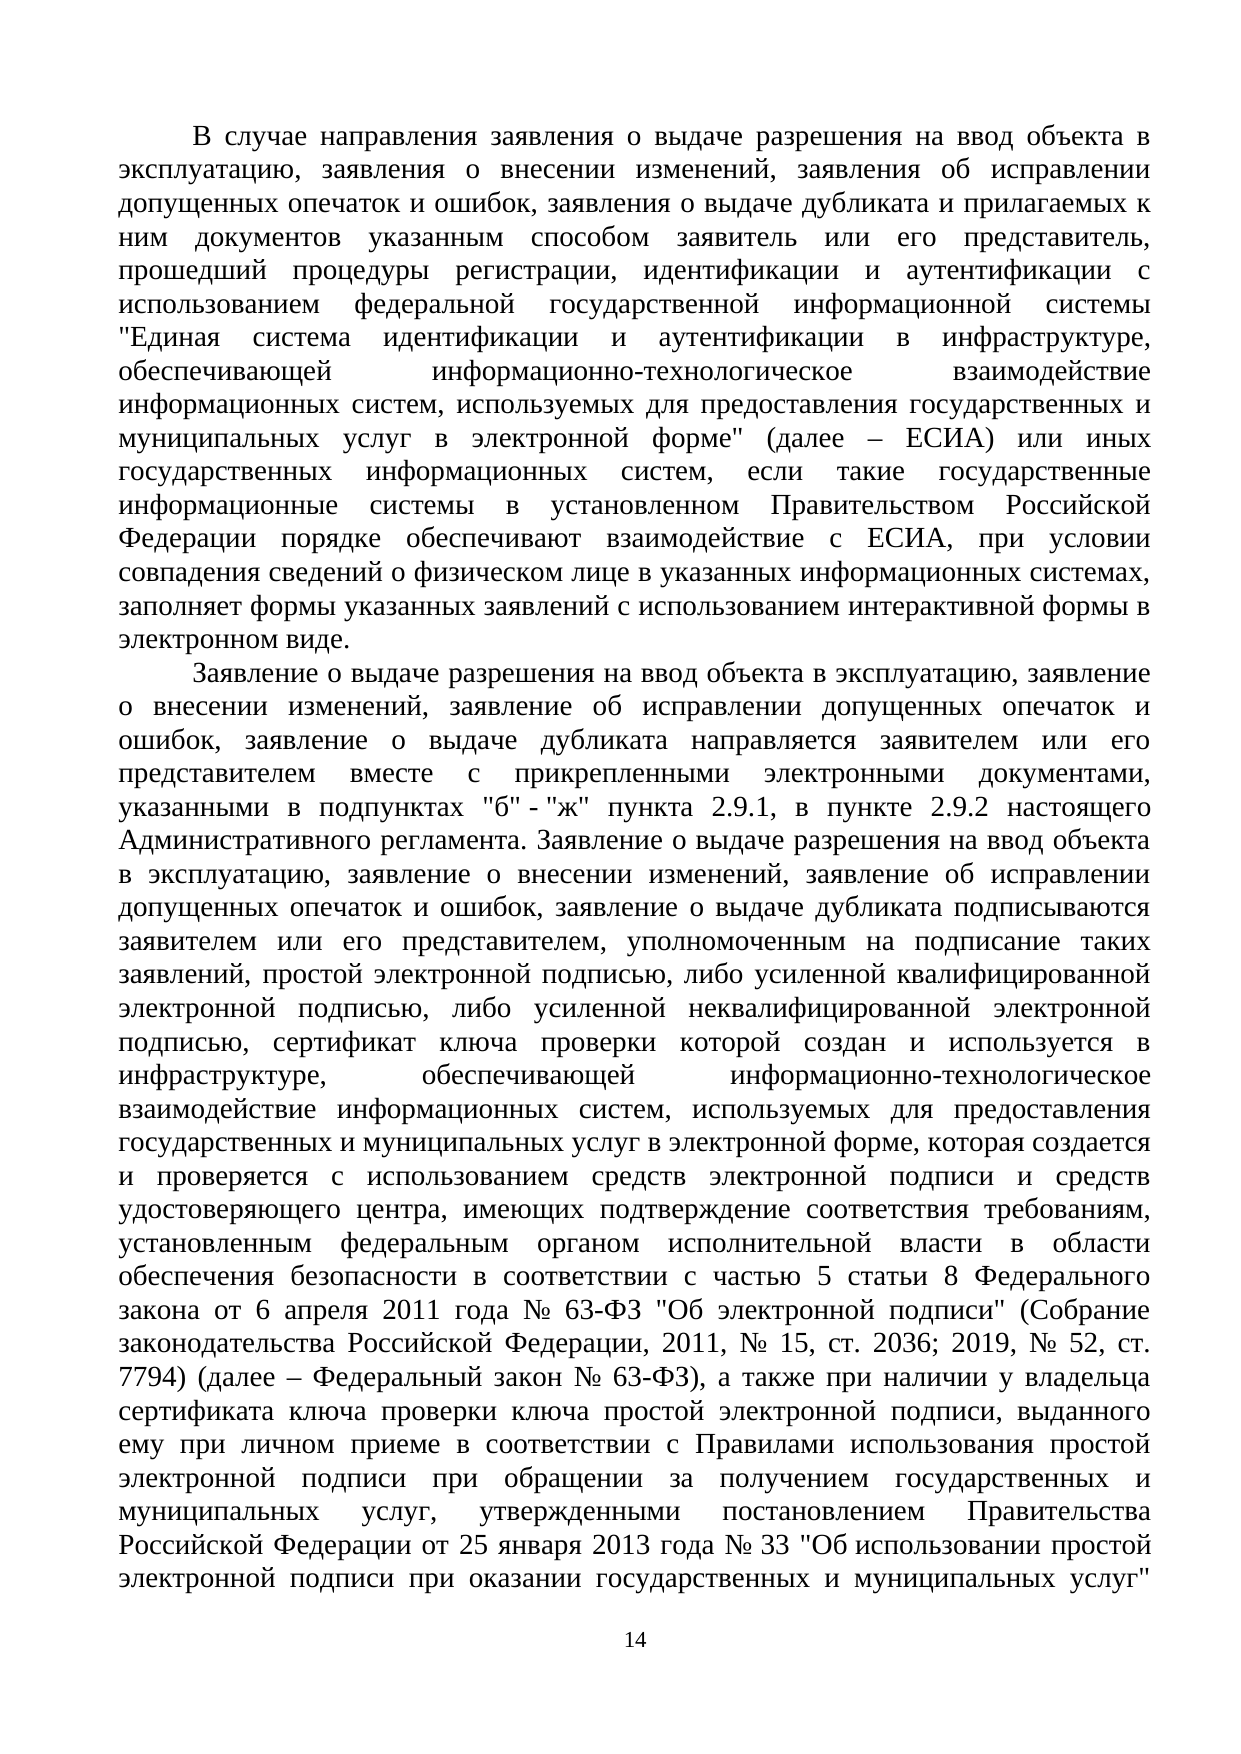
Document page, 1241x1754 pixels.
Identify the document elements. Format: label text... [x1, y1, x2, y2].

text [118, 655, 1152, 1594]
text В случае направления заявления о выдаче разрешения на ввод объекта в эксплуатацию, заявления о внесении изменений, заявления об исправлении допущенных опечаток и ошибок, заявления о выдаче дубликата и прилагаемых к ним документов указанным способом заявитель или его представитель, прошедший процедуры регистрации, идентификации и аутентификации с использованием федеральной государственной информационной системы "Единая система идентификации и аутентификации в инфраструктуре, обеспечивающей информационно-технологическое взаимодействие информационных систем, используемых для предоставления государственных и муниципальных услуг в электронной форме" (далее – ЕСИА) или иных государственных информационных систем, если такие государственные информационные системы в установленном Правительством Российской Федерации порядке обеспечивают взаимодействие с ЕСИА, при условии совпадения сведений о физическом лице в указанных информационных системах, заполняет формы указанных заявлений с использованием интерактивной формы в электронном виде. [118, 118, 1152, 655]
